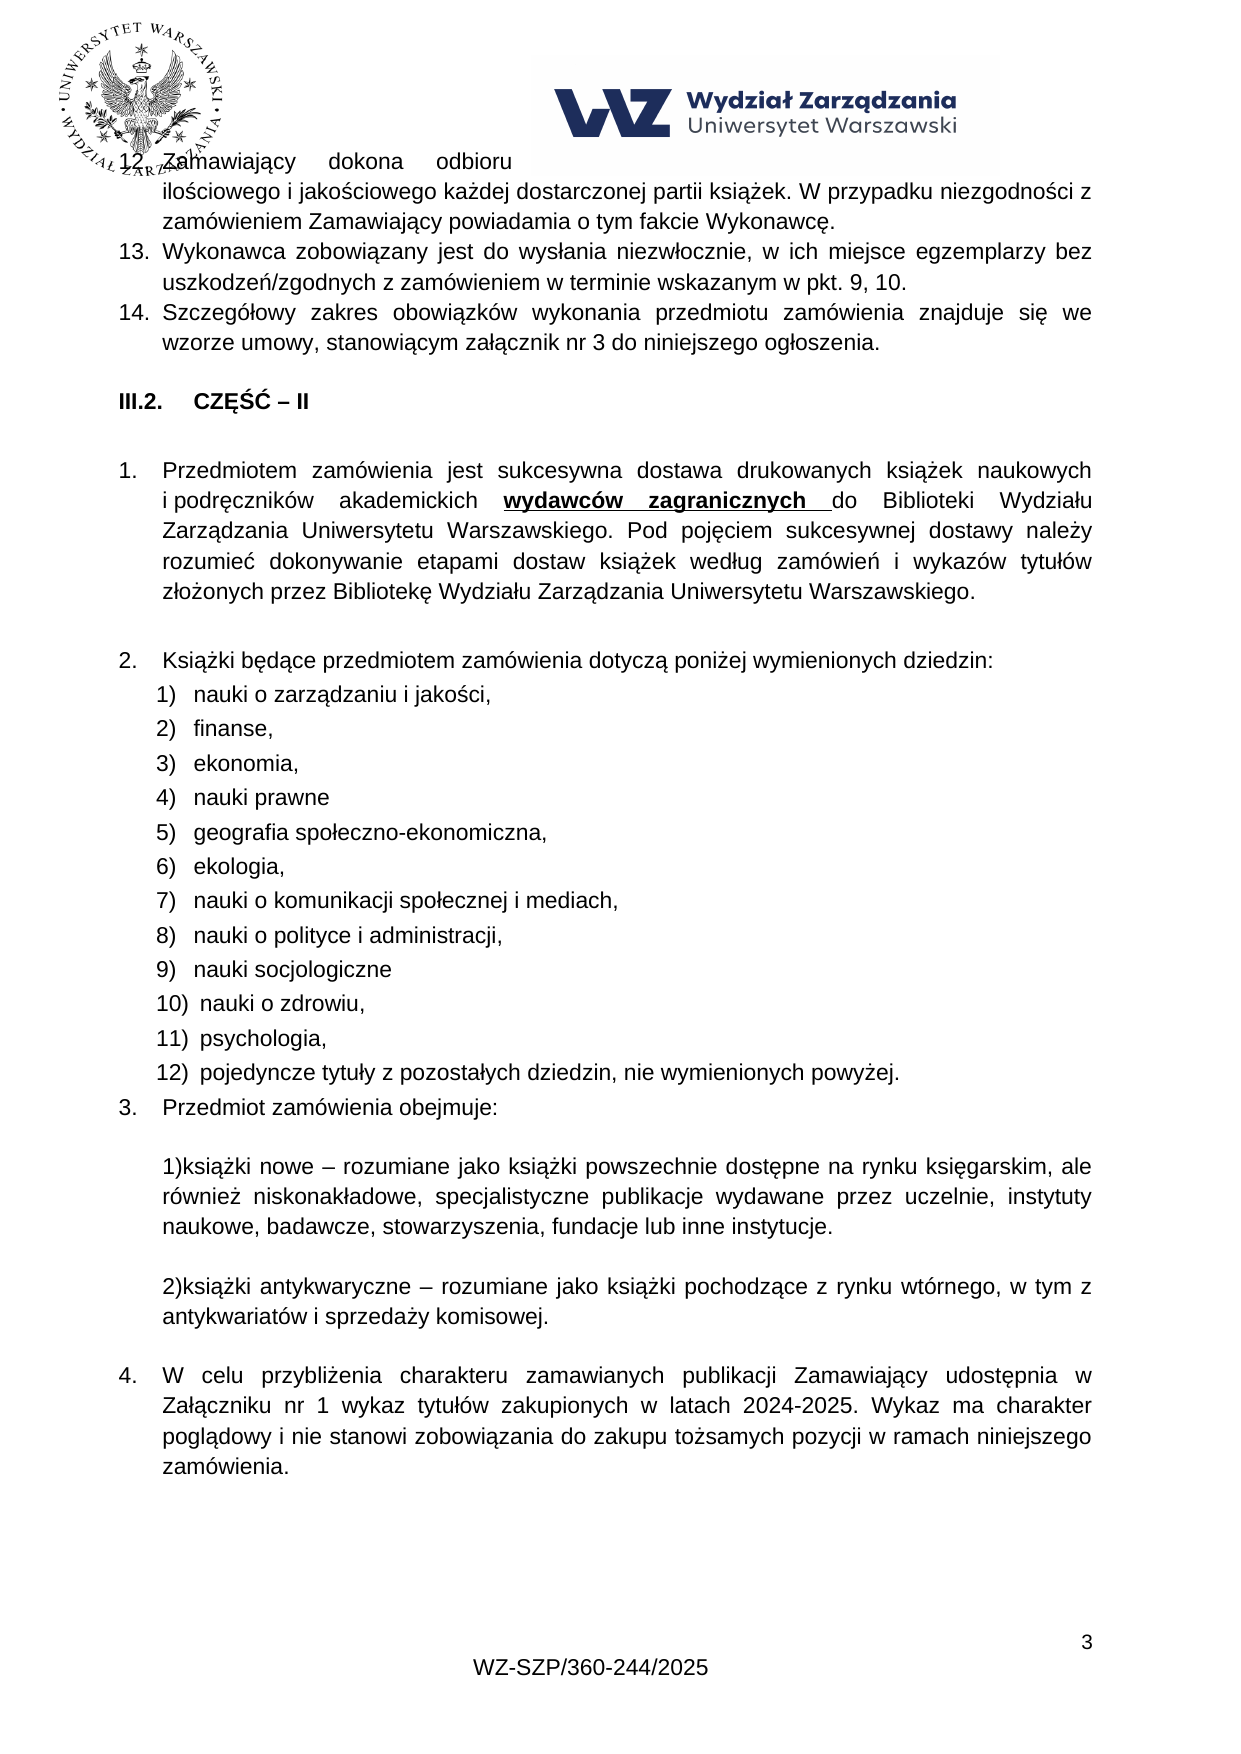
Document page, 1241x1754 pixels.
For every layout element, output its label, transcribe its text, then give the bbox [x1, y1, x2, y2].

list Zamawiający dokona odbioru ilościowego i jakościowego każdej dostarczonej partii książek. W przypadku niezgodności z zamówieniem Zamawiający powiadamia o tym fakcie Wykonawcę. [118, 148, 1093, 234]
list geografia społeczno-ekonomiczna, [156, 818, 1093, 845]
list ekologia, [156, 853, 1093, 879]
picture [58, 22, 223, 176]
list CZĘŚĆ – II [118, 388, 1093, 414]
list nauki o zdrowiu, [156, 990, 1093, 1017]
text 1)książki nowe – rozumiane jako książki powszechnie dostępne na rynku księgarskim, ale również niskonakładowe, specjalistyczne publikacje wydawane przez uczelnie, instytuty naukowe, badawcze, stowarzyszenia, fundacje lub inne instytucje. [162, 1153, 1093, 1239]
list Przedmiotem zamówienia jest sukcesywna dostawa drukowanych książek naukowych i podręczników akademickich wydawców zagranicznych do Biblioteki Wydziału Zarządzania Uniwersytetu Warszawskiego. Pod pojęciem sukcesywnej dostawy należy rozumieć dokonywanie etapami dostaw książek według zamówień i wykazów tytułów złożonych przez Bibliotekę Wydziału Zarządzania Uniwersytetu Warszawskiego. [118, 457, 1093, 604]
list nauki o polityce i administracji, [156, 922, 1093, 948]
list nauki o komunikacji społecznej i mediach, [156, 887, 1093, 913]
list Przedmiot zamówienia obejmuje: [118, 1093, 1093, 1120]
list nauki socjologiczne [156, 956, 1093, 982]
list Szczegółowy zakres obowiązków wykonania przedmiotu zamówienia znajduje się we wzorze umowy, stanowiącym załącznik nr 3 do niniejszego ogłoszenia. [118, 299, 1093, 355]
list psychologia, [156, 1025, 1093, 1051]
list nauki prawne [156, 784, 1093, 810]
list nauki o zarządzaniu i jakości, [156, 681, 1093, 707]
list pojedyncze tytuły z pozostałych dziedzin, nie wymienionych powyżej. [156, 1059, 1093, 1085]
list finanse, [156, 715, 1093, 742]
picture [531, 55, 1001, 148]
text 2)książki antykwaryczne – rozumiane jako książki pochodzące z rynku wtórnego, w tym z antykwariatów i sprzedaży komisowej. [162, 1273, 1093, 1329]
list ekonomia, [156, 750, 1093, 776]
list W celu przybliżenia charakteru zamawianych publikacji Zamawiający udostępnia w Załączniku nr 1 wykaz tytułów zakupionych w latach 2024-2025. Wykaz ma charakter poglądowy i nie stanowi zobowiązania do zakupu tożsamych pozycji w ramach niniejszego zamówienia. [118, 1362, 1093, 1479]
list Książki będące przedmiotem zamówienia dotyczą poniżej wymienionych dziedzin: [118, 647, 1093, 673]
list Wykonawca zobowiązany jest do wysłania niezwłocznie, w ich miejsce egzemplarzy bez uszkodzeń/zgodnych z zamówieniem w terminie wskazanym w pkt. 9, 10. [118, 238, 1093, 295]
